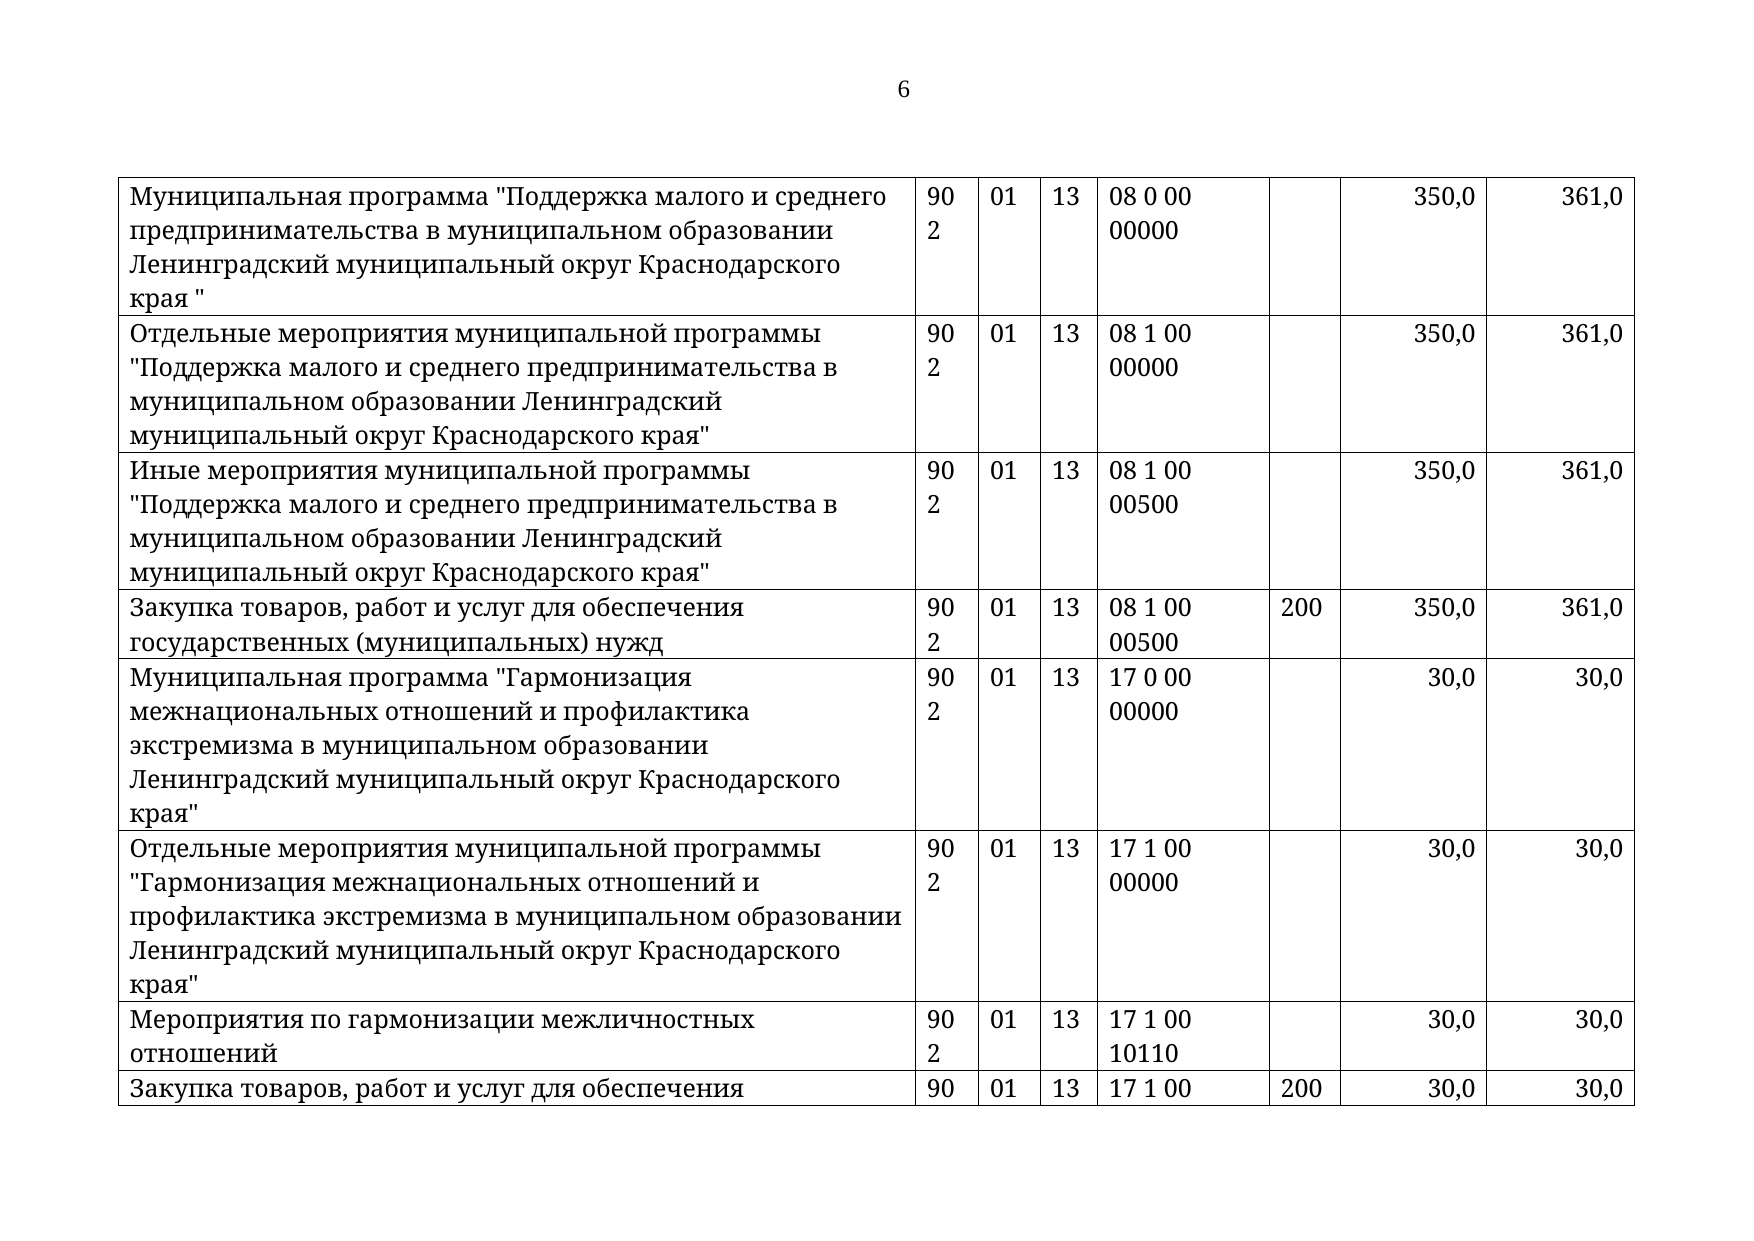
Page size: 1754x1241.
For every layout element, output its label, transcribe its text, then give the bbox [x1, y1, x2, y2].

table_cell 902 [916, 1002, 978, 1070]
table_cell 01 [979, 178, 1040, 314]
table_cell 17 1 00 10110 [1098, 1002, 1269, 1070]
table_cell [1270, 316, 1340, 452]
table_cell 13 [1041, 590, 1097, 658]
table_cell Мероприятия по гармонизации межличностных отношений [119, 1002, 915, 1070]
table_cell 30,0 [1341, 659, 1486, 829]
table_cell 08 1 00 00500 [1098, 590, 1269, 658]
table_cell 902 [916, 831, 978, 1001]
table_cell [1270, 178, 1340, 314]
table_cell [1270, 453, 1340, 589]
table_cell [1270, 831, 1340, 1001]
table_cell 30,0 [1341, 1071, 1486, 1105]
table_cell 13 [1041, 659, 1097, 829]
table_cell 01 [979, 590, 1040, 658]
table_cell [1270, 1002, 1340, 1070]
table_cell 17 1 00 10110 [1098, 1071, 1269, 1105]
table_cell Муниципальная программа "Поддержка малого и среднего предпринимательства в муниципальном образовании Ленинградский муниципальный округ Краснодарского края " [119, 178, 915, 314]
table_cell Закупка товаров, работ и услуг для обеспечения государственных (муниципальных) нужд [119, 590, 915, 658]
table_cell 13 [1041, 316, 1097, 452]
table_cell Муниципальная программа "Гармонизация межнациональных отношений и профилактика экстремизма в муниципальном образовании Ленинградский муниципальный округ Краснодарского края" [119, 659, 915, 829]
table_cell 30,0 [1487, 659, 1634, 829]
table_cell 13 [1041, 831, 1097, 1001]
table_cell 30,0 [1487, 831, 1634, 1001]
table_cell 200 [1270, 590, 1340, 658]
table_cell 08 0 00 00000 [1098, 178, 1269, 314]
table_cell 13 [1041, 178, 1097, 314]
table_cell 17 1 00 00000 [1098, 831, 1269, 1001]
table_cell [1270, 659, 1340, 829]
table_cell Отдельные мероприятия муниципальной программы "Поддержка малого и среднего предпринимательства в муниципальном образовании Ленинградский муниципальный округ Краснодарского края" [119, 316, 915, 452]
table_cell 361,0 [1487, 590, 1634, 658]
table_cell 01 [979, 659, 1040, 829]
table_cell 361,0 [1487, 316, 1634, 452]
table_cell 350,0 [1341, 316, 1486, 452]
table_cell 01 [979, 453, 1040, 589]
table_cell 13 [1041, 453, 1097, 589]
table_cell 361,0 [1487, 178, 1634, 314]
table_cell 902 [916, 659, 978, 829]
table_cell 350,0 [1341, 453, 1486, 589]
table_cell 200 [1270, 1071, 1340, 1105]
table_cell 30,0 [1341, 831, 1486, 1001]
table_cell 902 [916, 1071, 978, 1105]
table_cell 08 1 00 00000 [1098, 316, 1269, 452]
table_cell 08 1 00 00500 [1098, 453, 1269, 589]
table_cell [119, 1071, 915, 1105]
table_cell 30,0 [1341, 1002, 1486, 1070]
table_cell 17 0 00 00000 [1098, 659, 1269, 829]
table_cell 902 [916, 316, 978, 452]
table_cell 01 [979, 1002, 1040, 1070]
table_cell Иные мероприятия муниципальной программы "Поддержка малого и среднего предпринимательства в муниципальном образовании Ленинградский муниципальный округ Краснодарского края" [119, 453, 915, 589]
table_cell 902 [916, 590, 978, 658]
table_cell 902 [916, 178, 978, 314]
table_cell 13 [1041, 1002, 1097, 1070]
table_cell 350,0 [1341, 178, 1486, 314]
table_cell 361,0 [1487, 453, 1634, 589]
table_cell 01 [979, 831, 1040, 1001]
table_cell 13 [1041, 1071, 1097, 1105]
table_cell Отдельные мероприятия муниципальной программы "Гармонизация межнациональных отношений и профилактика экстремизма в муниципальном образовании Ленинградский муниципальный округ Краснодарского края" [119, 831, 915, 1001]
table_cell 30,0 [1487, 1071, 1634, 1105]
table_cell 350,0 [1341, 590, 1486, 658]
table_cell 902 [916, 453, 978, 589]
table_cell 30,0 [1487, 1002, 1634, 1070]
table_cell 01 [979, 1071, 1040, 1105]
table_cell 01 [979, 316, 1040, 452]
